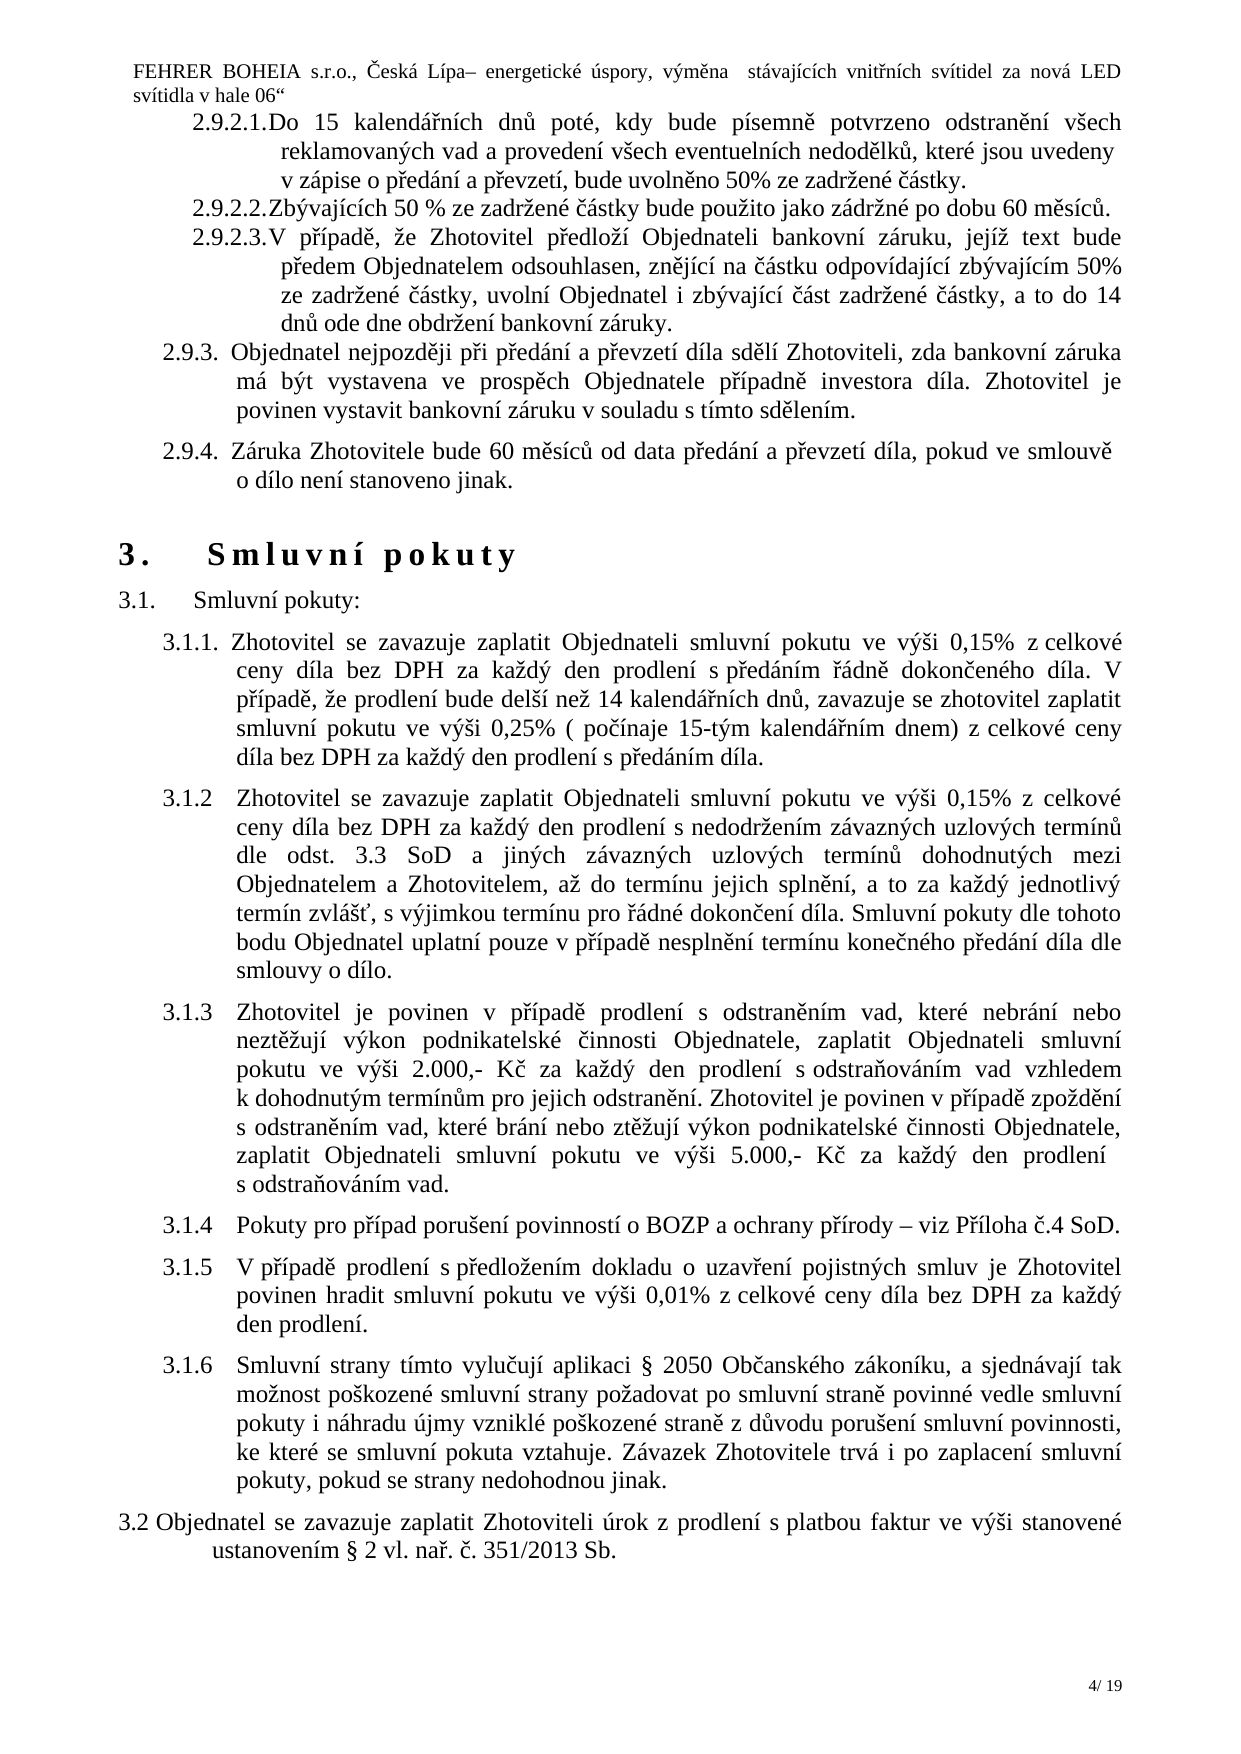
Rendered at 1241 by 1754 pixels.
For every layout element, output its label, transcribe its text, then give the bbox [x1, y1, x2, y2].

list Smluvní strany tímto vylučují aplikaci § 2050 Občanského zákoníku, a sjednávají tak možnost poškozené smluvní strany požadovat po smluvní straně povinné vedle smluvní pokuty i náhradu újmy vzniklé poškozené straně z důvodu porušení smluvní povinnosti, ke které se smluvní pokuta vztahuje. Závazek Zhotovitele trvá i po zaplacení smluvní pokuty, pokud se strany nedohodnou jinak. [162, 1351, 1122, 1494]
subtitle Smluvní pokuty [118, 535, 1122, 573]
list Zhotovitel se zavazuje zaplatit Objednateli smluvní pokutu ve výši 0,15% z celkové ceny díla bez DPH za každý den prodlení s nedodržením závazných uzlových termínů dle odst. 3.3 SoD a jiných závazných uzlových termínů dohodnutých mezi Objednatelem a Zhotovitelem, až do termínu jejich splnění, a to za každý jednotlivý termín zvlášť, s výjimkou termínu pro řádné dokončení díla. Smluvní pokuty dle tohoto bodu Objednatel uplatní pouze v případě nesplnění termínu konečného předání díla dle smlouvy o dílo. [162, 783, 1122, 984]
subtitle Do 15 kalendářních dnů poté, kdy bude písemně potvrzeno odstranění všech reklamovaných vad a provedení všech eventuelních nedodělků, které jsou uvedeny v zápise o předání a převzetí, bude uvolněno 50% ze zadržené částky. [192, 107, 1122, 193]
subtitle Zhotovitel se zavazuje zaplatit Objednateli smluvní pokutu ve výši 0,15% z celkové ceny díla bez DPH za každý den prodlení s předáním řádně dokončeného díla. V případě, že prodlení bude delší než 14 kalendářních dnů, zavazuje se zhotovitel zaplatit smluvní pokutu ve výši 0,25% ( počínaje 15-tým kalendářním dnem) z celkové ceny díla bez DPH za každý den prodlení s předáním díla. [162, 627, 1122, 771]
list V případě prodlení s předložením dokladu o uzavření pojistných smluv je Zhotovitel povinen hradit smluvní pokutu ve výši 0,01% z celkové ceny díla bez DPH za každý den prodlení. [162, 1252, 1122, 1338]
subtitle Objednatel nejpozději při předání a převzetí díla sdělí Zhotoviteli, zda bankovní záruka má být vystavena ve prospěch Objednatele případně investora díla. Zhotovitel je povinen vystavit bankovní záruku v souladu s tímto sdělením. [162, 337, 1122, 423]
subtitle Zbývajících 50 % ze zadržené částky bude použito jako zádržné po dobu 60 měsíců. [192, 193, 1122, 222]
list Pokuty pro případ porušení povinností o BOZP a ochrany přírody – viz Příloha č.4 SoD. [162, 1211, 1122, 1239]
subtitle Záruka Zhotovitele bude 60 měsíců od data předání a převzetí díla, pokud ve smlouvě o dílo není stanoveno jinak. [162, 436, 1122, 493]
list Objednatel se zavazuje zaplatit Zhotoviteli úrok z prodlení s platbou faktur ve výši stanovené ustanovením § 2 vl. nař. č. 351/2013 Sb. [118, 1507, 1122, 1564]
list Zhotovitel je povinen v případě prodlení s odstraněním vad, které nebrání nebo neztěžují výkon podnikatelské činnosti Objednatele, zaplatit Objednateli smluvní pokutu ve výši 2.000,- Kč za každý den prodlení s odstraňováním vad vzhledem k dohodnutým termínům pro jejich odstranění. Zhotovitel je povinen v případě zpoždění s odstraněním vad, které brání nebo ztěžují výkon podnikatelské činnosti Objednatele, zaplatit Objednateli smluvní pokutu ve výši 5.000,- Kč za každý den prodlení s odstraňováním vad. [162, 997, 1122, 1198]
subtitle Smluvní pokuty: [118, 586, 1122, 614]
subtitle V případě, že Zhotovitel předloží Objednateli bankovní záruku, jejíž text bude předem Objednatelem odsouhlasen, znějící na částku odpovídající zbývajícím 50% ze zadržené částky, uvolní Objednatel i zbývající část zadržené částky, a to do 14 dnů ode dne obdržení bankovní záruky. [192, 222, 1122, 337]
